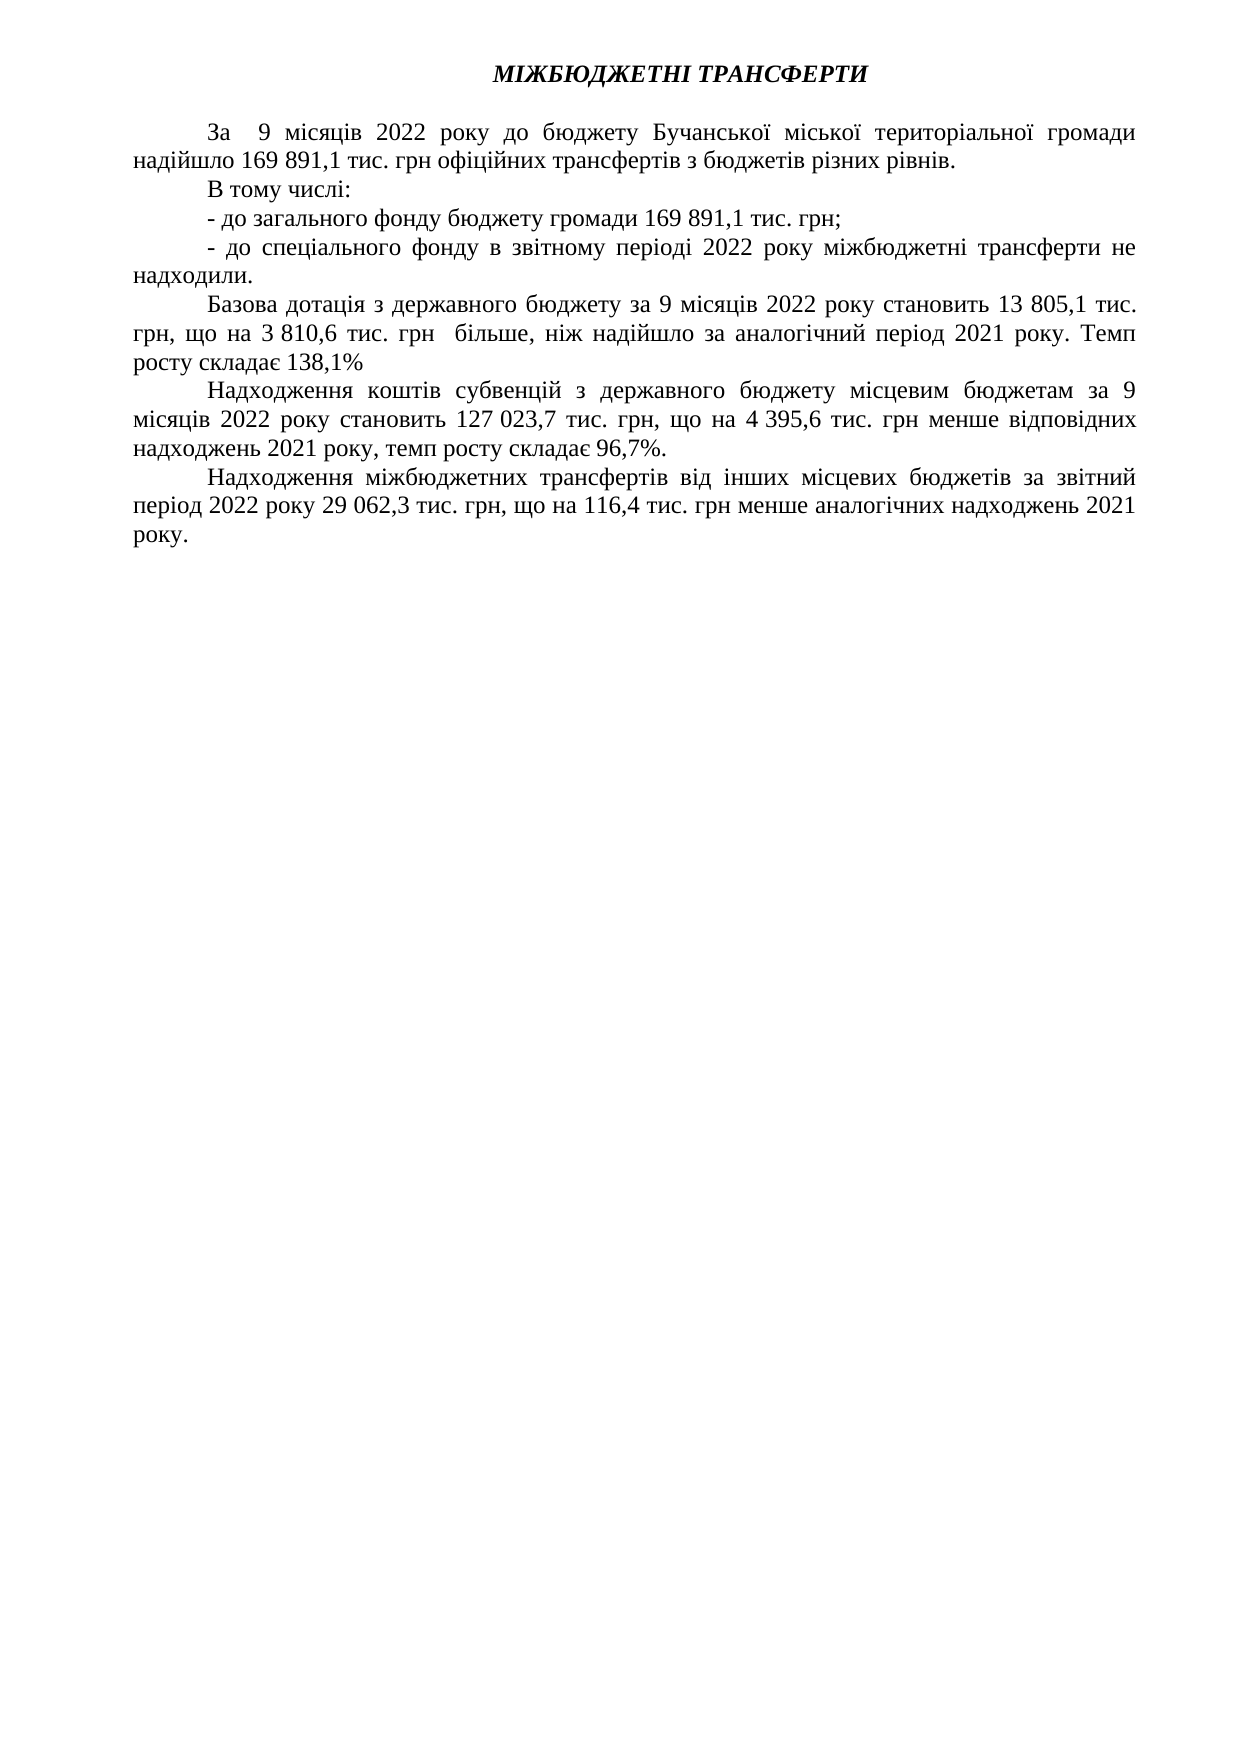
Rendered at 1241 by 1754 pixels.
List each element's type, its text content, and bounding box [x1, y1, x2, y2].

text Надходження коштів субвенцій з державного бюджету місцевим бюджетам за 9 місяців 2022 року становить 127 023,7 тис. грн, що на 4 395,6 тис. грн менше відповідних надходжень 2021 року, темп росту складає 96,7%. [133, 375, 1137, 462]
text За 9 місяців 2022 року до бюджету Бучанської міської територіальної громади надійшло 169 891,1 тис. грн офіційних трансфертів з бюджетів різних рівнів. [133, 117, 1137, 174]
text - до спеціального фонду в звітному періоді 2022 року міжбюджетні трансферти не надходили. [133, 232, 1137, 289]
text МІЖБЮДЖЕТНІ ТРАНСФЕРТИ [133, 59, 1137, 88]
text В тому числі: [133, 174, 1137, 203]
text - до загального фонду бюджету громади 169 891,1 тис. грн; [133, 203, 1137, 232]
text Базова дотація з державного бюджету за 9 місяців 2022 року становить 13 805,1 тис. грн, що на 3 810,6 тис. грн більше, ніж надійшло за аналогічний період 2021 року. Темп росту складає 138,1% [133, 289, 1137, 375]
text Надходження міжбюджетних трансфертів від інших місцевих бюджетів за звітний період 2022 року 29 062,3 тис. грн, що на 116,4 тис. грн менше аналогічних надходжень 2021 року. [133, 462, 1137, 548]
